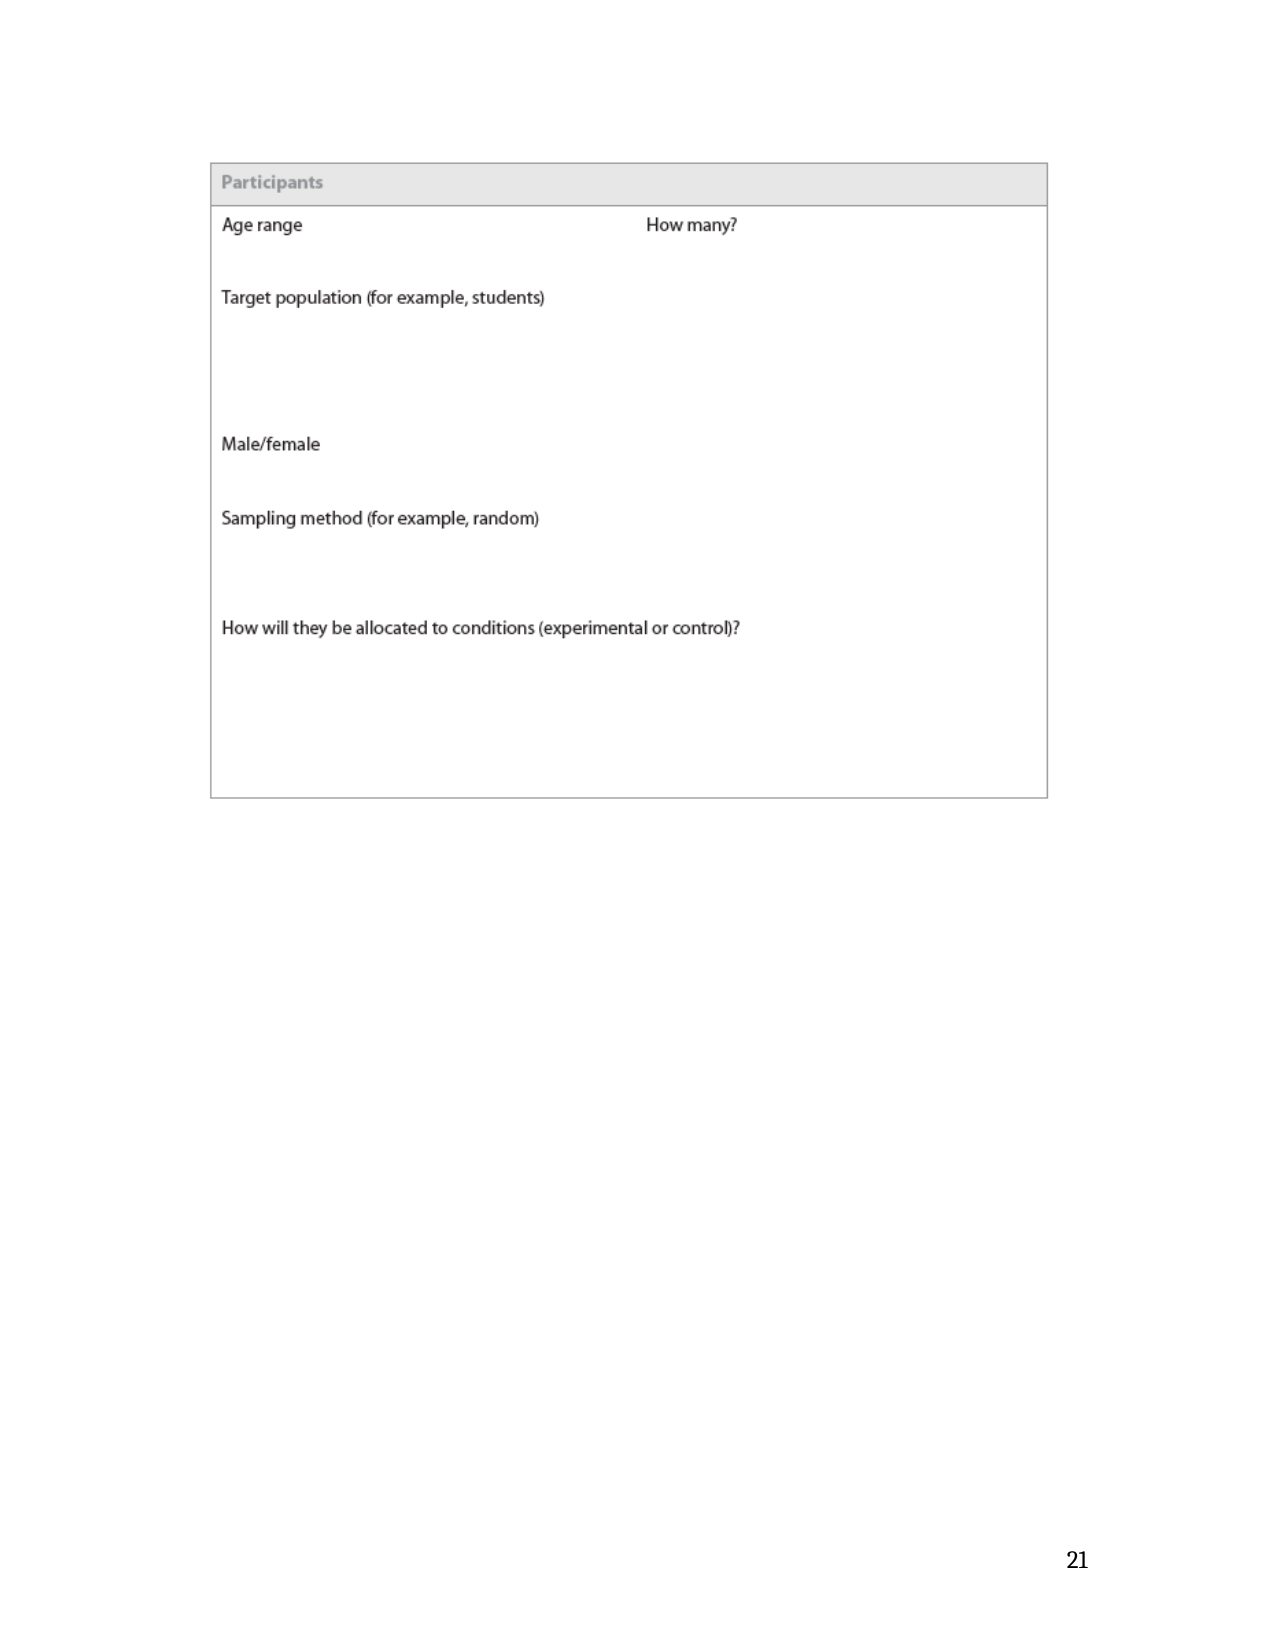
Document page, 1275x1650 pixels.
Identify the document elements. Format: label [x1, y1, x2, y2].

picture [187, 150, 1088, 840]
